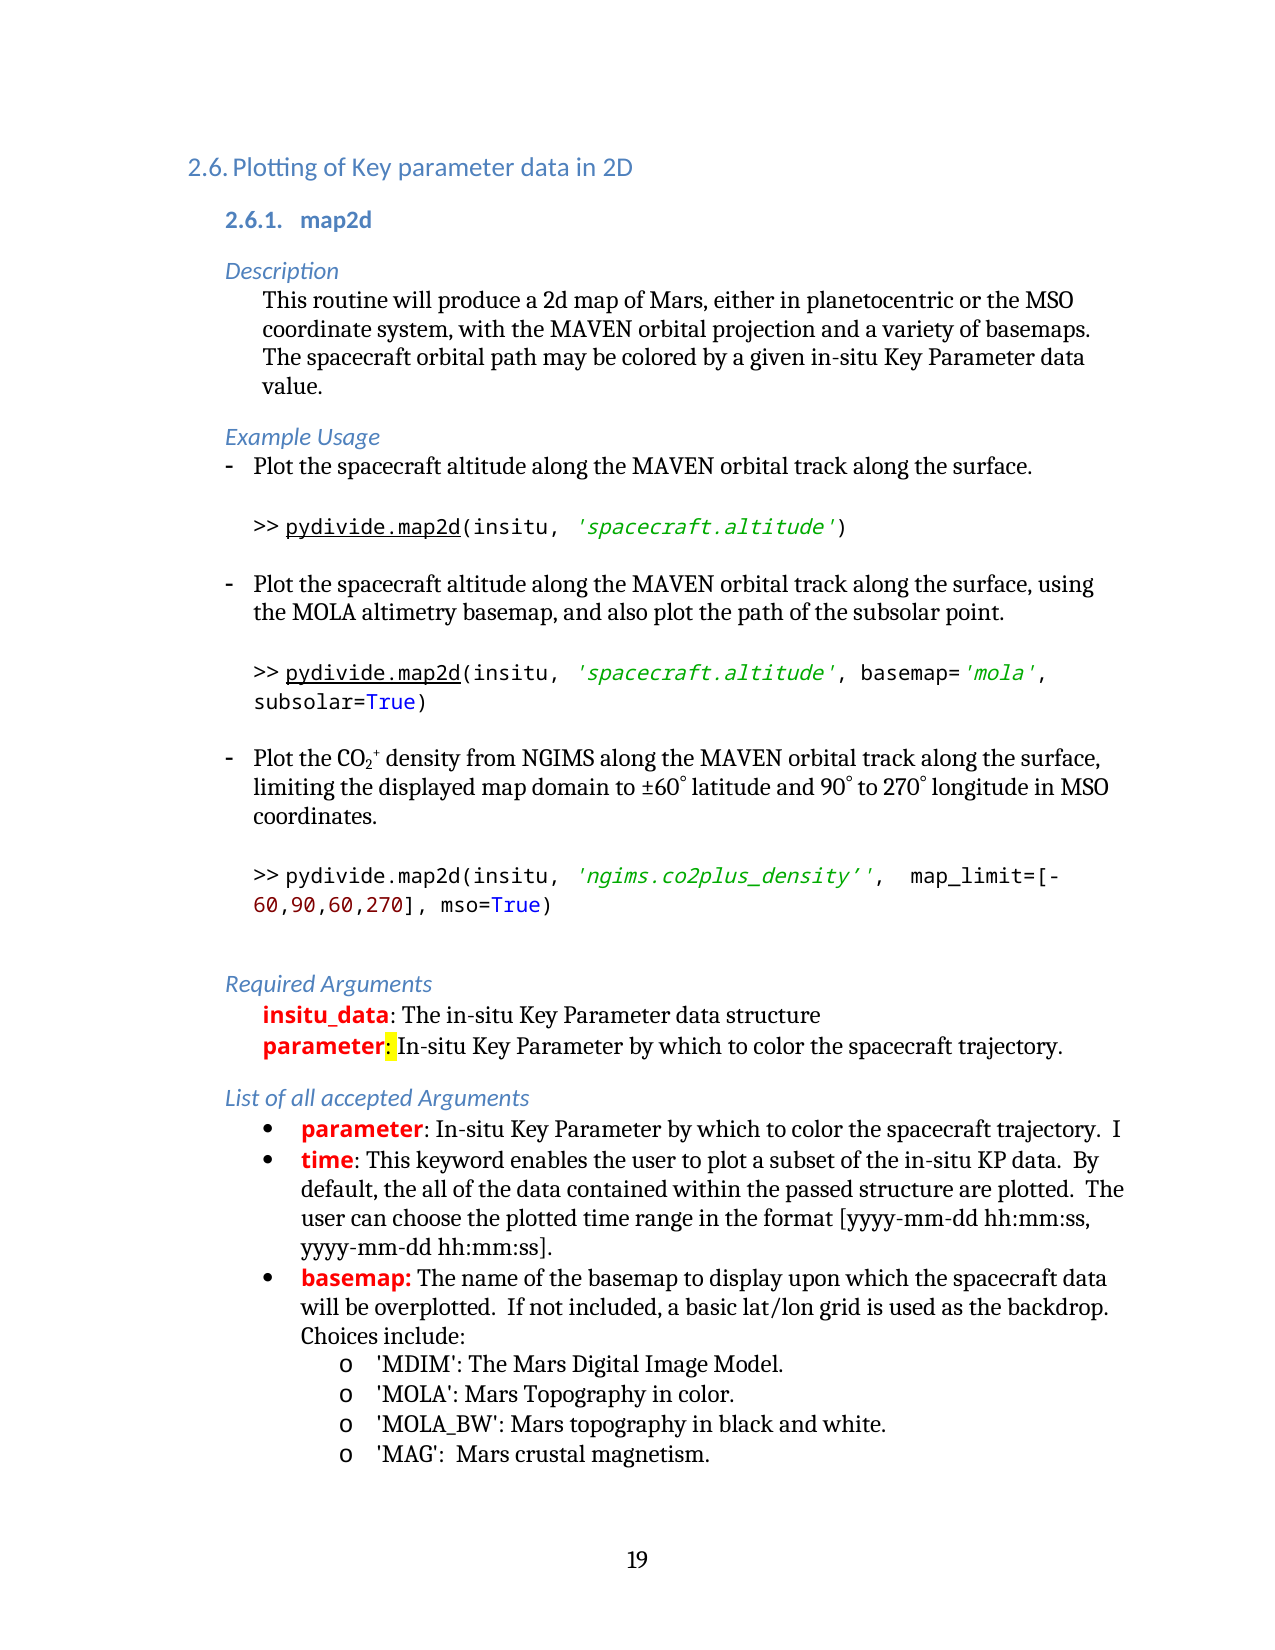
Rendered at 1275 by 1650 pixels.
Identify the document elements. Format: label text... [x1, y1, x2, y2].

list This routine will produce a 2d map of Mars, either in planetocentric or the MSO coordinate system, with the MAVEN orbital projection and a variety of basemaps. The spacecraft orbital path may be colored by a given in-situ Key Parameter data value. [262, 286, 1125, 401]
list 'MDIM': The Mars Digital Image Model. [338, 1350, 1125, 1380]
list Plot the spacecraft altitude along the MAVEN orbital track along the surface, using the MOLA altimetry basemap, and also plot the path of the subsolar point. [225, 569, 1125, 627]
list basemap: The name of the basemap to display upon which the spacecraft data will be overplotted. If not included, a basic lat/lon grid is used as the backdrop. Choices include: [263, 1262, 1125, 1350]
subtitle Plotting of Key parameter data in 2D [187, 150, 1125, 183]
list parameter: In-situ Key Parameter by which to color the spacecraft trajectory. I [263, 1113, 1125, 1144]
text >> pydivide.map2d(insitu, 'spacecraft.altitude', basemap='mola', subsolar=True) [253, 656, 1125, 716]
list time: This keyword enables the user to plot a subset of the in-situ KP data. By default, the all of the data contained within the passed structure are plotted. The user can choose the plotted time range in the format [yyyy-mm-dd hh:mm:ss, yyyy-mm-dd hh:mm:ss]. [263, 1144, 1125, 1262]
list insitu_data: The in-situ Key Parameter data structure [262, 999, 1125, 1030]
list 'MOLA_BW': Mars topography in black and white. [338, 1410, 1125, 1440]
subtitle Example Usage [225, 422, 1125, 452]
subtitle Description [225, 255, 1125, 286]
list 'MAG': Mars crustal magnetism. [338, 1440, 1125, 1470]
subtitle Required Arguments [225, 968, 1125, 999]
list Plot the spacecraft altitude along the MAVEN orbital track along the surface. [225, 452, 1125, 481]
subtitle List of all accepted Arguments [225, 1082, 1125, 1113]
list 'MOLA': Mars Topography in color. [338, 1380, 1125, 1410]
subtitle map2d [225, 204, 1125, 234]
list Plot the CO2+ density from NGIMS along the MAVEN orbital track along the surface, limiting the displayed map domain to ±60 latitude and 90 to 270 longitude in MSO coordinates. [225, 744, 1125, 831]
text >> pydivide.map2d(insitu, 'spacecraft.altitude') [253, 509, 1125, 541]
list parameter: In-situ Key Parameter by which to color the spacecraft trajectory. [262, 1030, 1125, 1062]
text >> pydivide.map2d(insitu, 'ngims.co2plus_density’', map_limit=[-60,90,60,270], mso=True) [253, 859, 1125, 919]
